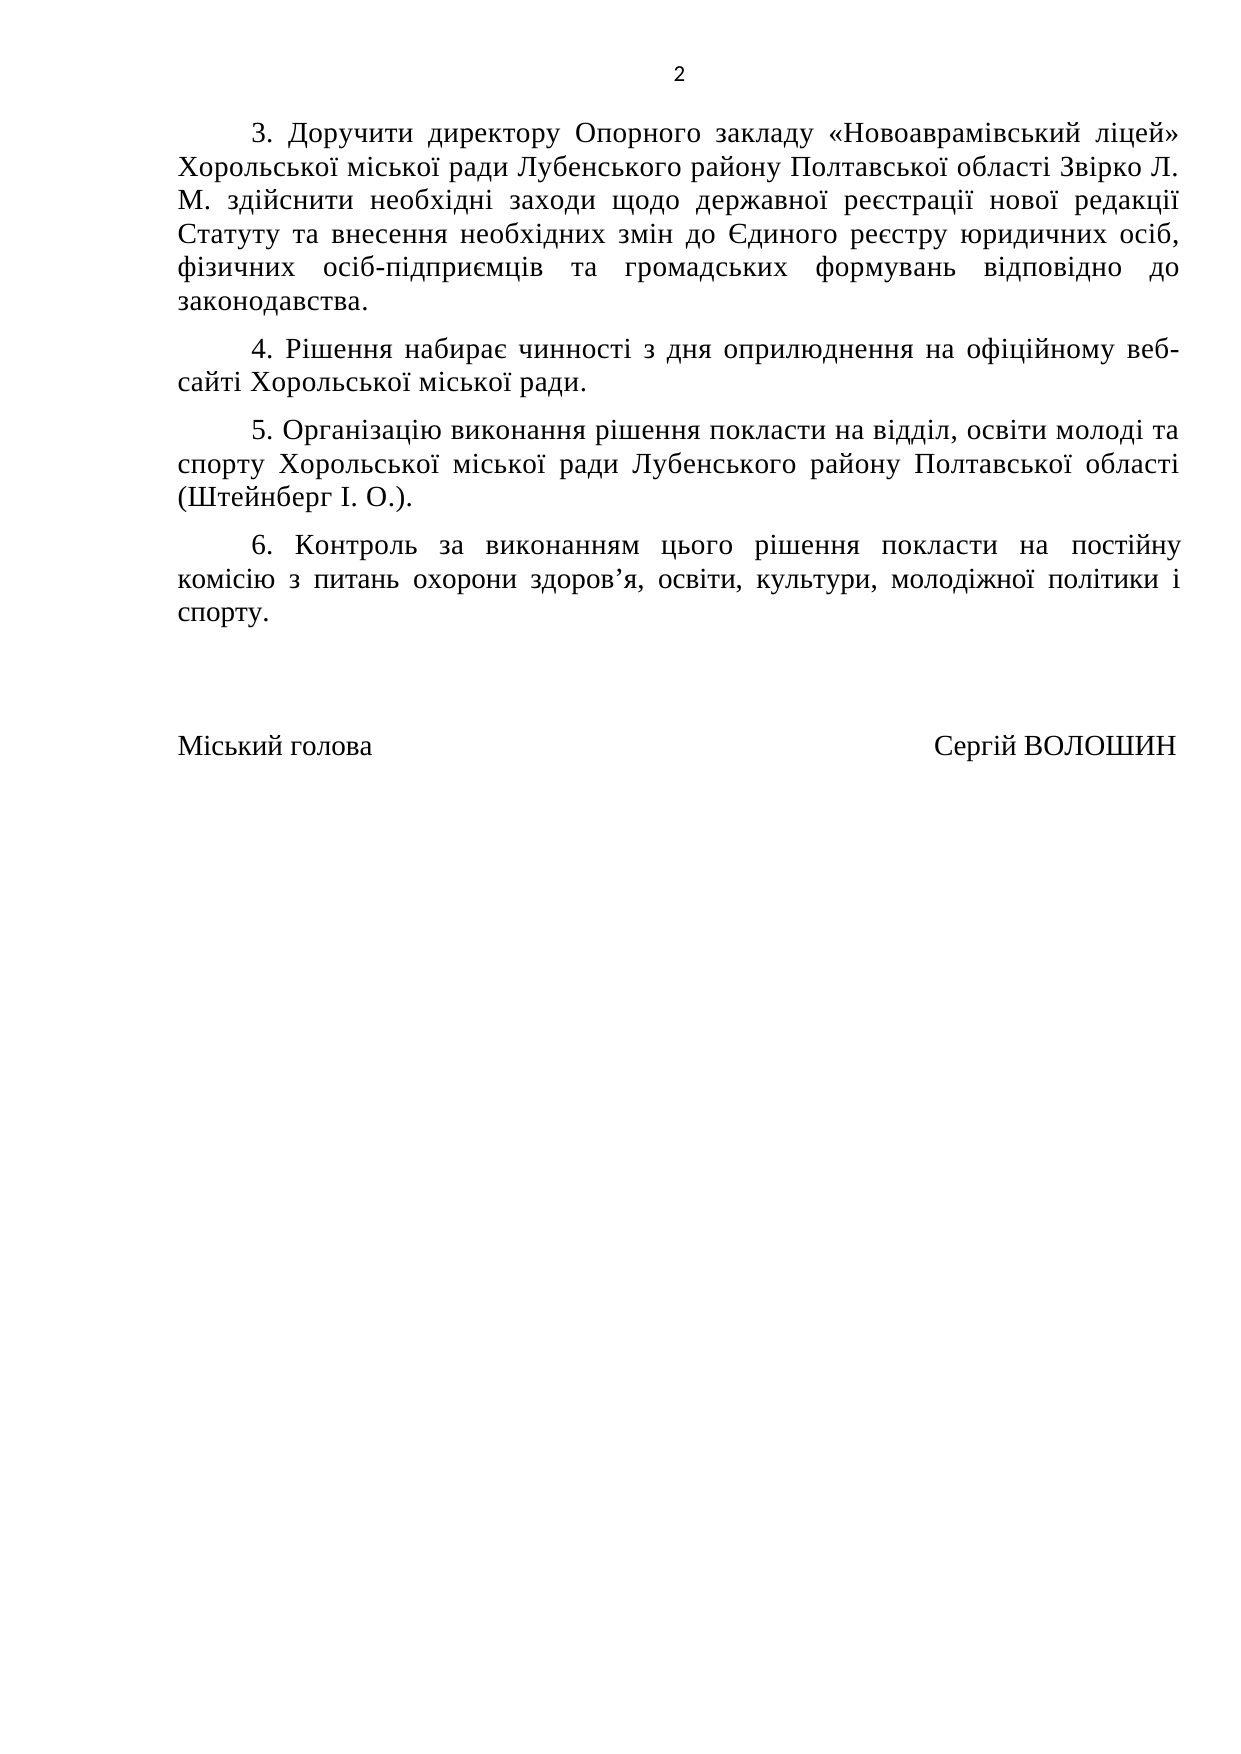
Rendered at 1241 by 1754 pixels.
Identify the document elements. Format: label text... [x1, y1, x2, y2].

text Міський голова Сергій ВОЛОШИН [177, 728, 1181, 762]
text 3. Доручити директору Опорного закладу «Новоаврамівський ліцей» Хорольської міської ради Лубенського району Полтавської області Звірко Л. М. здійснити необхідні заходи щодо державної реєстрації нової редакції Статуту та внесення необхідних змін до Єдиного реєстру юридичних осіб, фізичних осіб-підприємців та громадських формувань відповідно до законодавства. [177, 115, 1181, 316]
text 6. Контроль за виконанням цього рішення покласти на постійну комісію з питань охорони здоров’я, освіти, культури, молодіжної політики і спорту. [177, 527, 1181, 628]
text 5. Організацію виконання рішення покласти на відділ, освіти молоді та спорту Хорольської міської ради Лубенського району Полтавської області (Штейнберг І. О.). [177, 412, 1181, 513]
text 4. Рішення набирає чинності з дня оприлюднення на офіційному веб-сайті Хорольської міської ради. [177, 331, 1181, 398]
